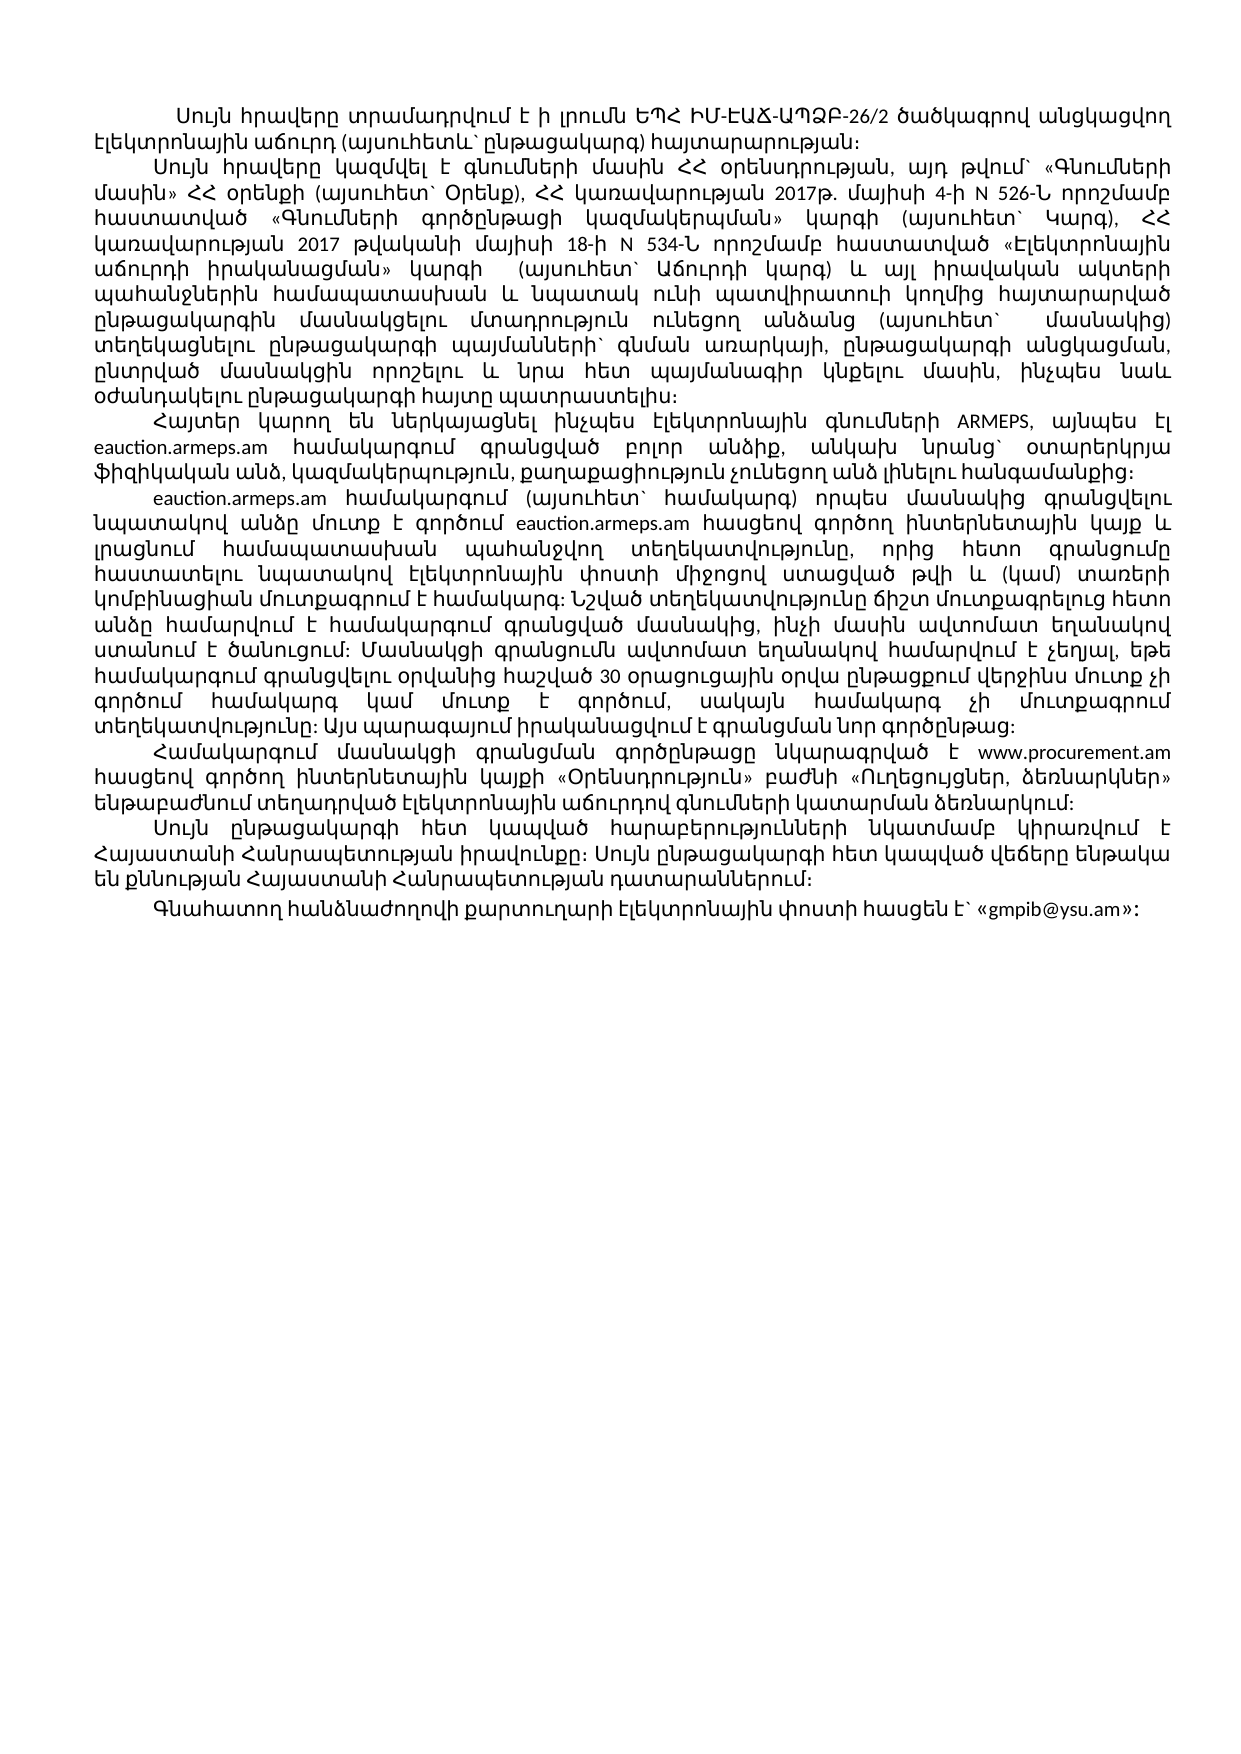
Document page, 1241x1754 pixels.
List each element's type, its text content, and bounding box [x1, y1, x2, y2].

text Գնահատող հանձնաժողովի քարտուղարի էլեկտրոնային փոստի հասցեն է` «gmpib@ysu.am»: [94, 892, 1171, 922]
text Սույն հրավերը կազմվել է գնումների մասին ՀՀ օրենսդրության, այդ թվում` «Գնումների մասին» ՀՀ օրենքի (այսուհետ` Օրենք), ՀՀ կառավարության 2017թ. մայիսի 4-ի N 526-Ն որոշմամբ հաստատված «Գնումների գործընթացի կազմակերպման» կարգի (այսուհետ` Կարգ), ՀՀ կառավարության 2017 թվականի մայիսի 18-ի N 534-Ն որոշմամբ հաստատված «Էլեկտրոնային աճուրդի իրականացման» կարգի (այսուհետ` Աճուրդի կարգ) և այլ իրավական ակտերի պահանջներին համապատասխան և նպատակ ունի պատվիրատուի կողմից հայտարարված ընթացակարգին մասնակցելու մտադրություն ունեցող անձանց (այսուհետ` մասնակից) տեղեկացնելու ընթացակարգի պայմանների` գնման առարկայի, ընթացակարգի անցկացման, ընտրված մասնակցին որոշելու և նրա հետ պայմանագիր կնքելու մասին, ինչպես նաև օժանդակելու ընթացակարգի հայտը պատրաստելիս։ [94, 154, 1171, 409]
text Հայտեր կարող են ներկայացնել ինչպես էլեկտրոնային գնումների ARMEPS, այնպես էլ eauction.armeps.am համակարգում գրանցված բոլոր անձիք, անկախ նրանց` օտարերկրյա ֆիզիկական անձ, կազմակերպություն, քաղաքացիություն չունեցող անձ լինելու հանգամանքից։ [94, 409, 1171, 485]
text Սույն հրավերը տրամադրվում է ի լրումն ԵՊՀ ԻՄ-ԷԱՃ-ԱՊՁԲ-26/2 ծածկագրով անցկացվող էլեկտրոնային աճուրդ (այսուհետև` ընթացակարգ) հայտարարության։ [94, 104, 1171, 154]
text Սույն ընթացակարգի հետ կապված հարաբերությունների նկատմամբ կիրառվում է Հայաստանի Հանրապետության իրավունքը։ Սույն ընթացակարգի հետ կապված վեճերը ենթակա են քննության Հայաստանի Հանրապետության դատարաններում։ [94, 815, 1171, 892]
text eauction.armeps.am համակարգում (այսուհետ` համակարգ) որպես մասնակից գրանցվելու նպատակով անձը մուտք է գործում eauction.armeps.am հասցեով գործող ինտերնետային կայք և լրացնում համապատասխան պահանջվող տեղեկատվությունը, որից հետո գրանցումը հաստատելու նպատակով էլեկտրոնային փոստի միջոցով ստացված թվի և (կամ) տառերի կոմբինացիան մուտքագրում է համակարգ: Նշված տեղեկատվությունը ճիշտ մուտքագրելուց հետո անձը համարվում է համակարգում գրանցված մասնակից, ինչի մասին ավտոմատ եղանակով ստանում է ծանուցում: Մասնակցի գրանցումն ավտոմատ եղանակով համարվում է չեղյալ, եթե համակարգում գրանցվելու օրվանից հաշված 30 օրացուցային օրվա ընթացքում վերջինս մուտք չի գործում համակարգ կամ մուտք է գործում, սակայն համակարգ չի մուտքագրում տեղեկատվությունը: Այս պարագայում իրականացվում է գրանցման նոր գործընթաց: [94, 485, 1171, 739]
text Համակարգում մասնակցի գրանցման գործընթացը նկարագրված է www.procurement.am հասցեով գործող ինտերնետային կայքի «Օրենսդրություն» բաժնի «Ուղեցույցներ, ձեռնարկներ» ենթաբաժնում տեղադրված էլեկտրոնային աճուրդով գնումների կատարման ձեռնարկում: [94, 739, 1171, 815]
